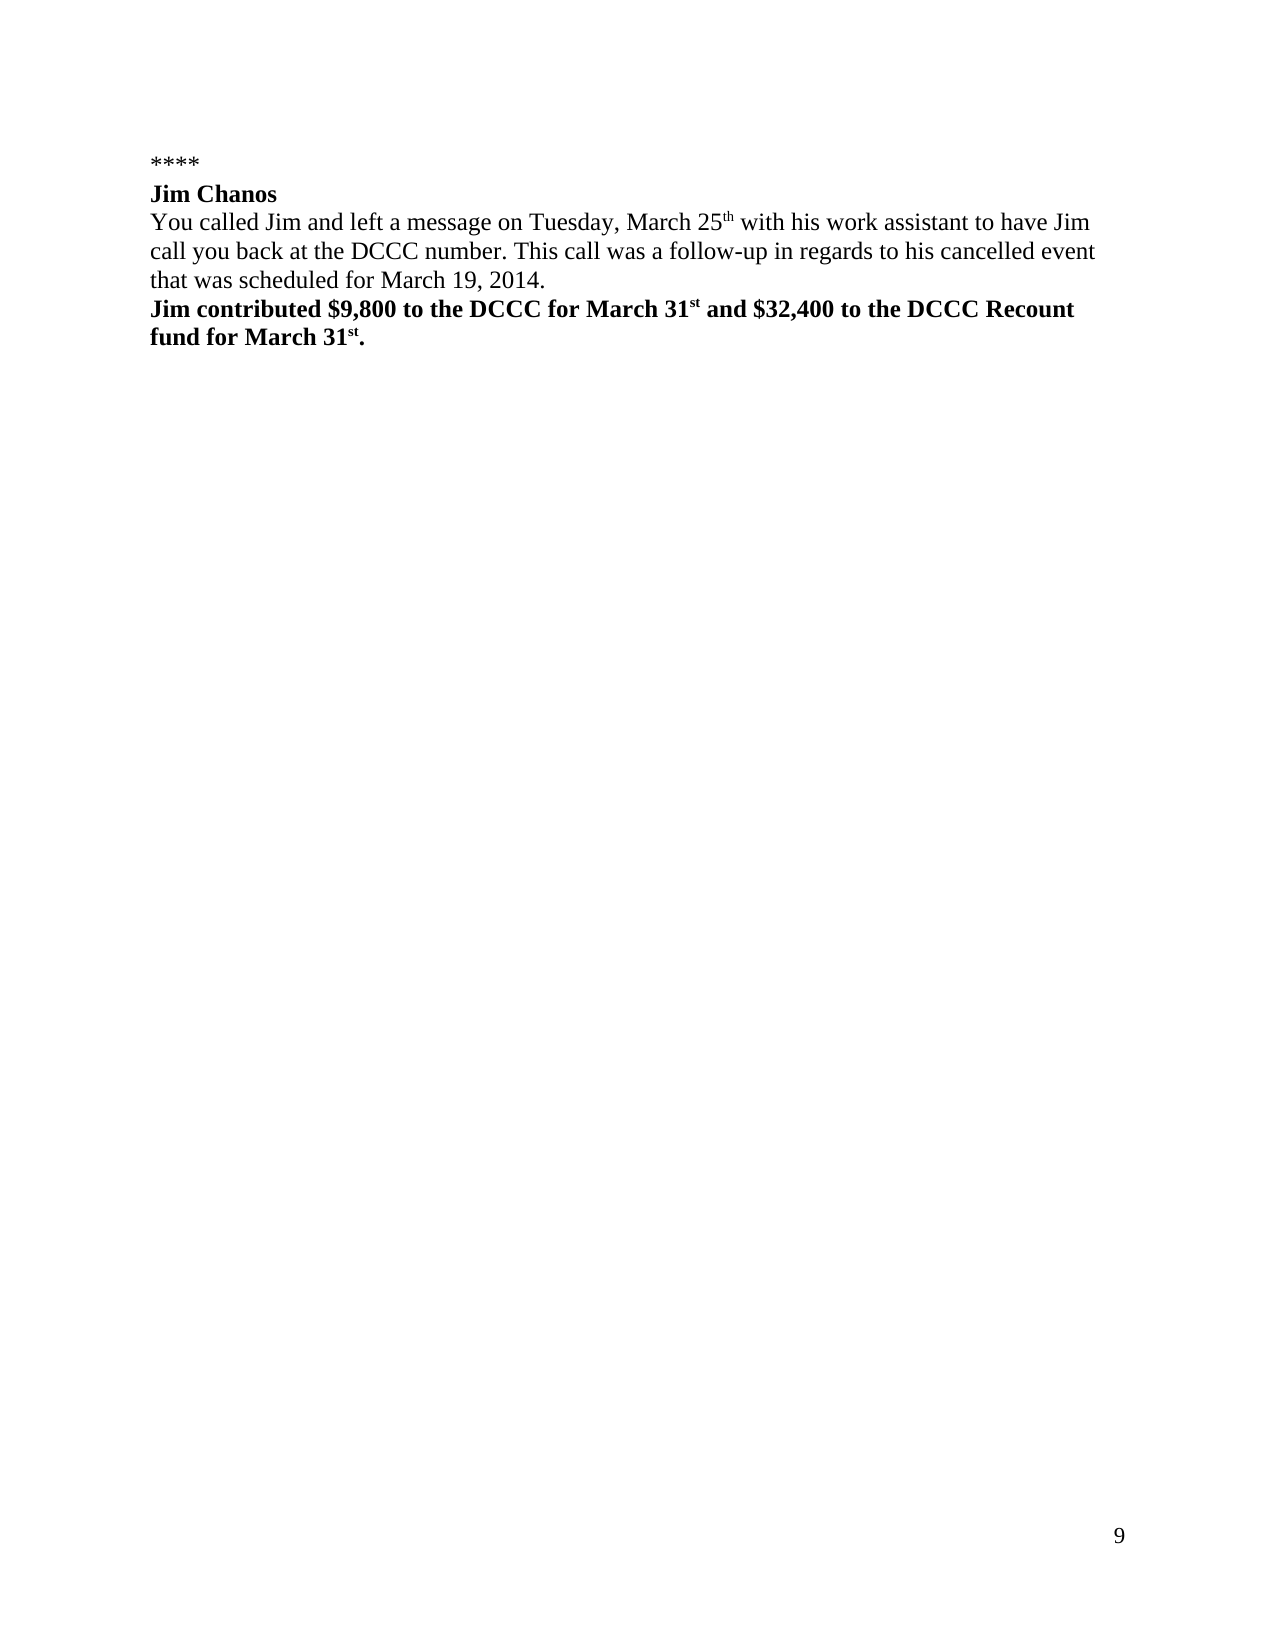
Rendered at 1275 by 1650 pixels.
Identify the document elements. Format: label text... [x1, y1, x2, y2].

text Jim contributed $9,800 to the DCCC for March 31st and $32,400 to the DCCC Recount fund for March 31st. [150, 294, 1125, 351]
text **** [150, 150, 1125, 179]
text Jim Chanos [150, 179, 1125, 207]
text You called Jim and left a message on Tuesday, March 25th with his work assistant to have Jim call you back at the DCCC number. This call was a follow-up in regards to his cancelled event that was scheduled for March 19, 2014. [150, 207, 1125, 294]
